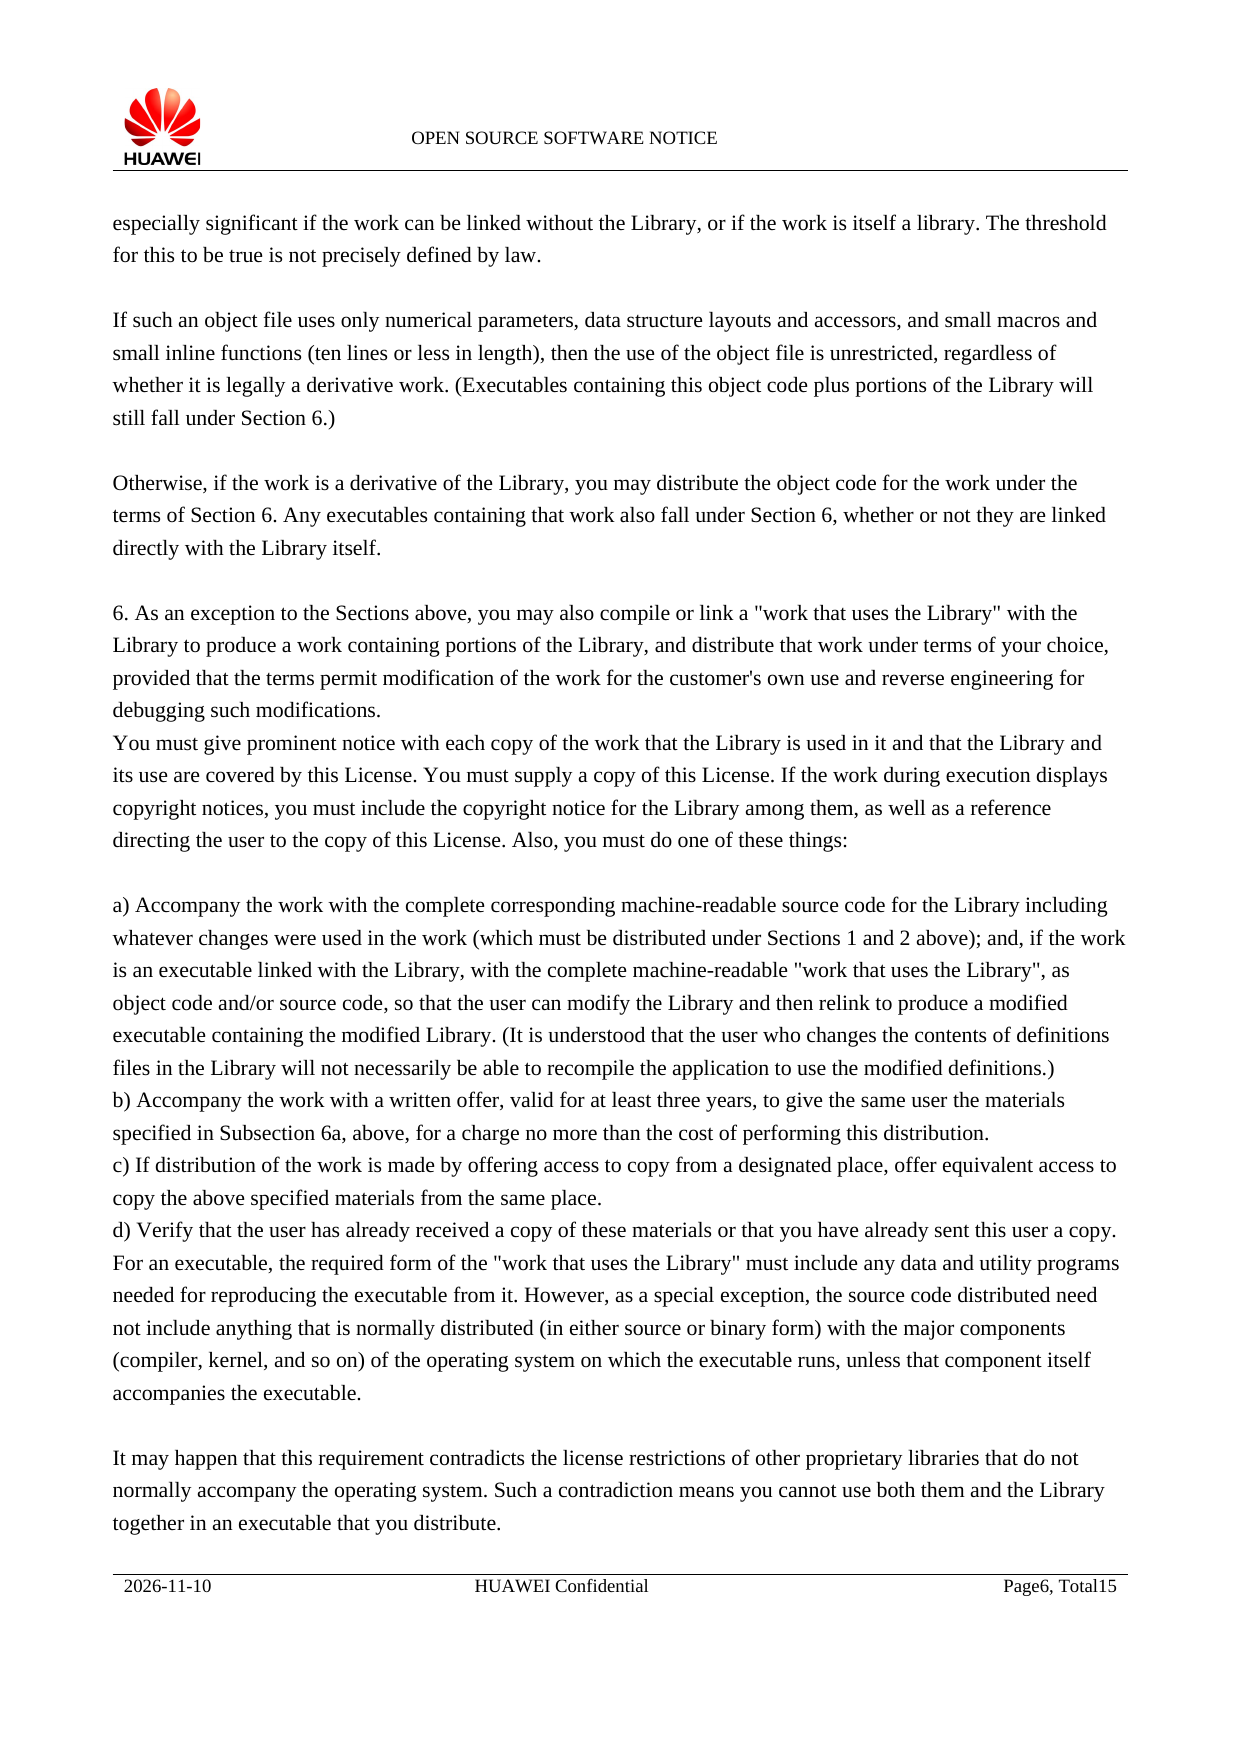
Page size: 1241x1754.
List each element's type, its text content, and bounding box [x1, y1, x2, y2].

picture [124, 88, 201, 165]
